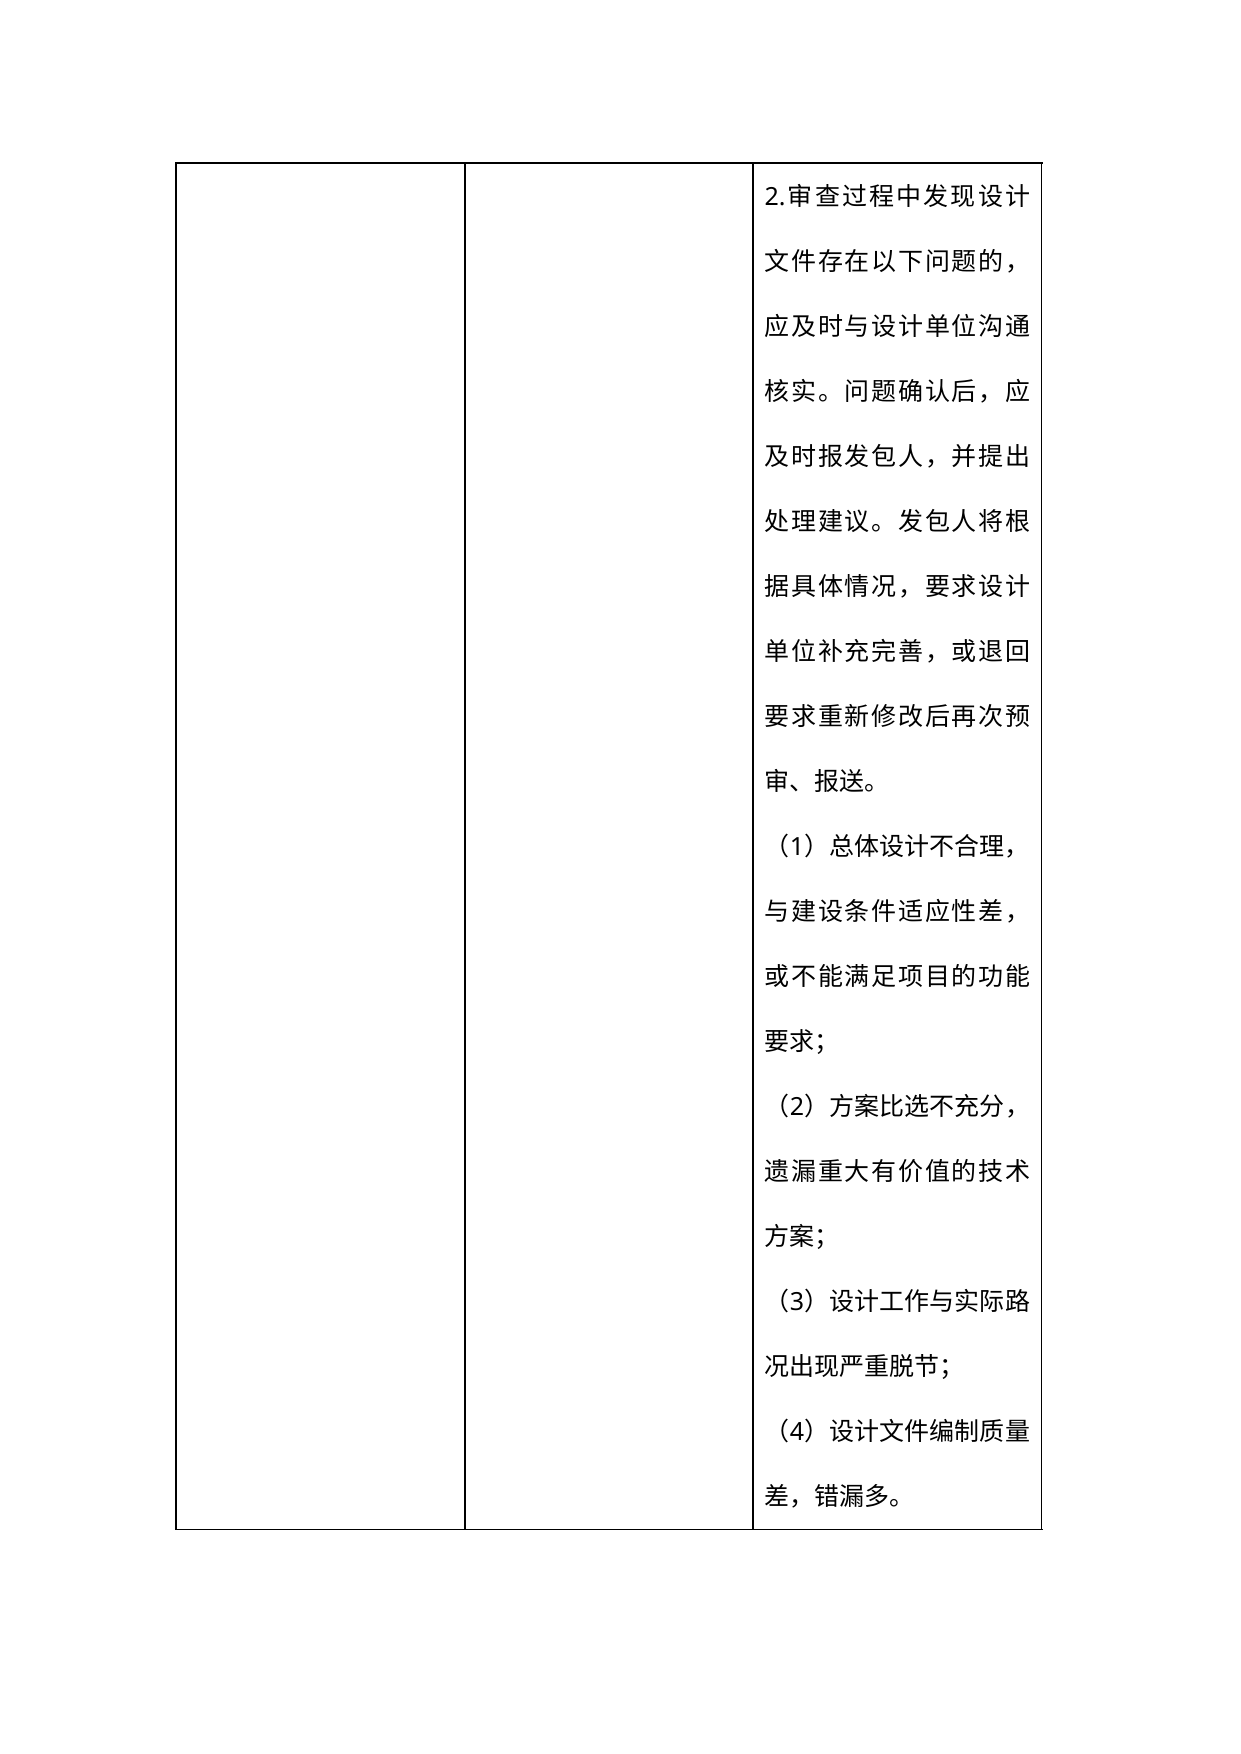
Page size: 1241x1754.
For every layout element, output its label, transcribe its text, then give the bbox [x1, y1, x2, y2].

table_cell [754, 164, 1041, 1528]
table_cell 2 [177, 164, 464, 1528]
table_cell [466, 164, 752, 1528]
